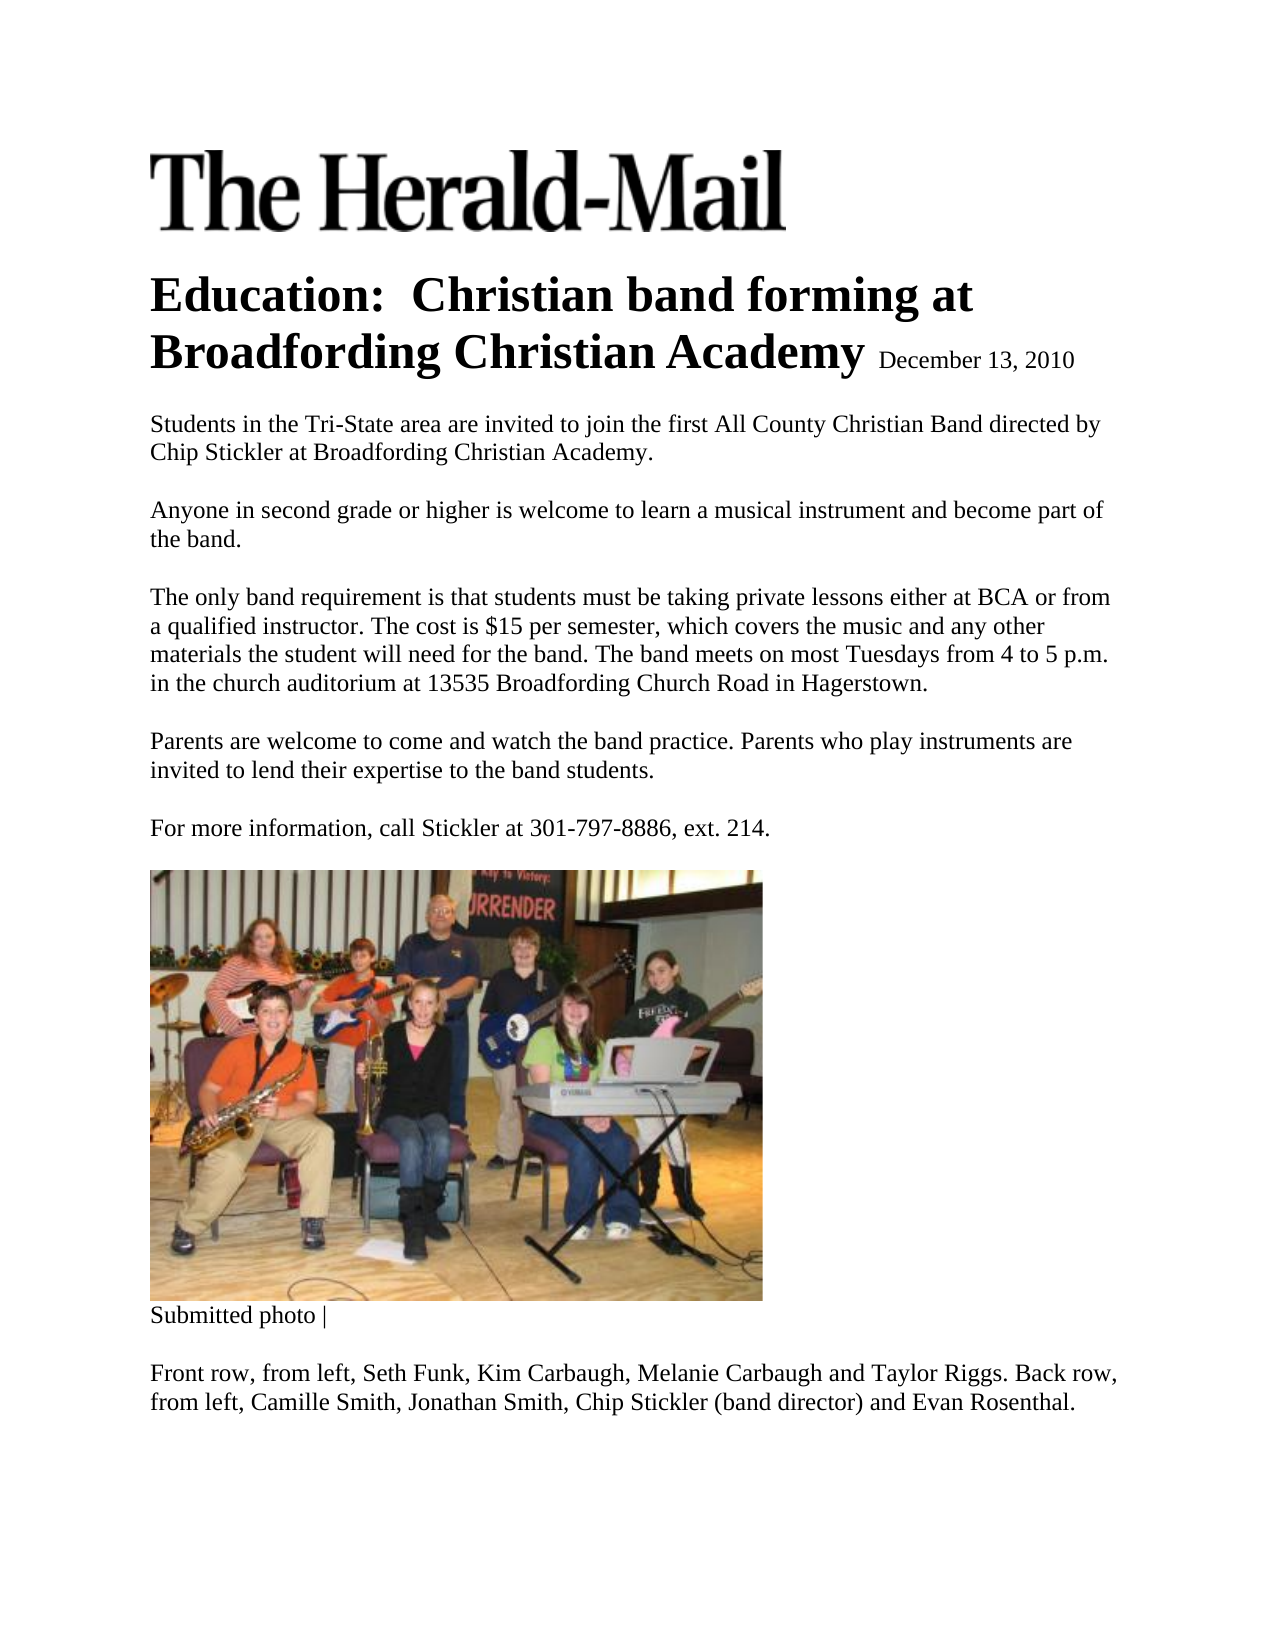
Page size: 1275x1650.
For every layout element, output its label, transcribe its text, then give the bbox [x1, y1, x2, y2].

picture [150, 150, 786, 232]
text Parents are welcome to come and watch the band practice. Parents who play instruments are invited to lend their expertise to the band students. [150, 726, 1125, 784]
text Anyone in second grade or higher is welcome to learn a musical instrument and become part of the band. [150, 495, 1125, 553]
text Submitted photo | [150, 1301, 1125, 1329]
text The only band requirement is that students must be taking private lessons either at BCA or from a qualified instructor. The cost is $15 per semester, which covers the music and any other materials the student will need for the band. The band meets on most Tuesdays from 4 to 5 p.m. in the church auditorium at 13535 Broadfording Church Road in Hagerstown. [150, 582, 1125, 697]
picture [150, 870, 763, 1301]
text Students in the Tri-State area are invited to join the first All County Christian Band directed by Chip Stickler at Broadfording Christian Academy. [150, 409, 1125, 466]
text For more information, call Stickler at 301-797-8886, ext. 214. [150, 813, 1125, 842]
text Front row, from left, Seth Funk, Kim Carbaugh, Melanie Carbaugh and Taylor Riggs. Back row, from left, Camille Smith, Jonathan Smith, Chip Stickler (band director) and Evan Rosenthal. [150, 1358, 1125, 1416]
text Education: Christian band forming at Broadfording Christian Academy December 13, 2010 [150, 264, 1125, 379]
